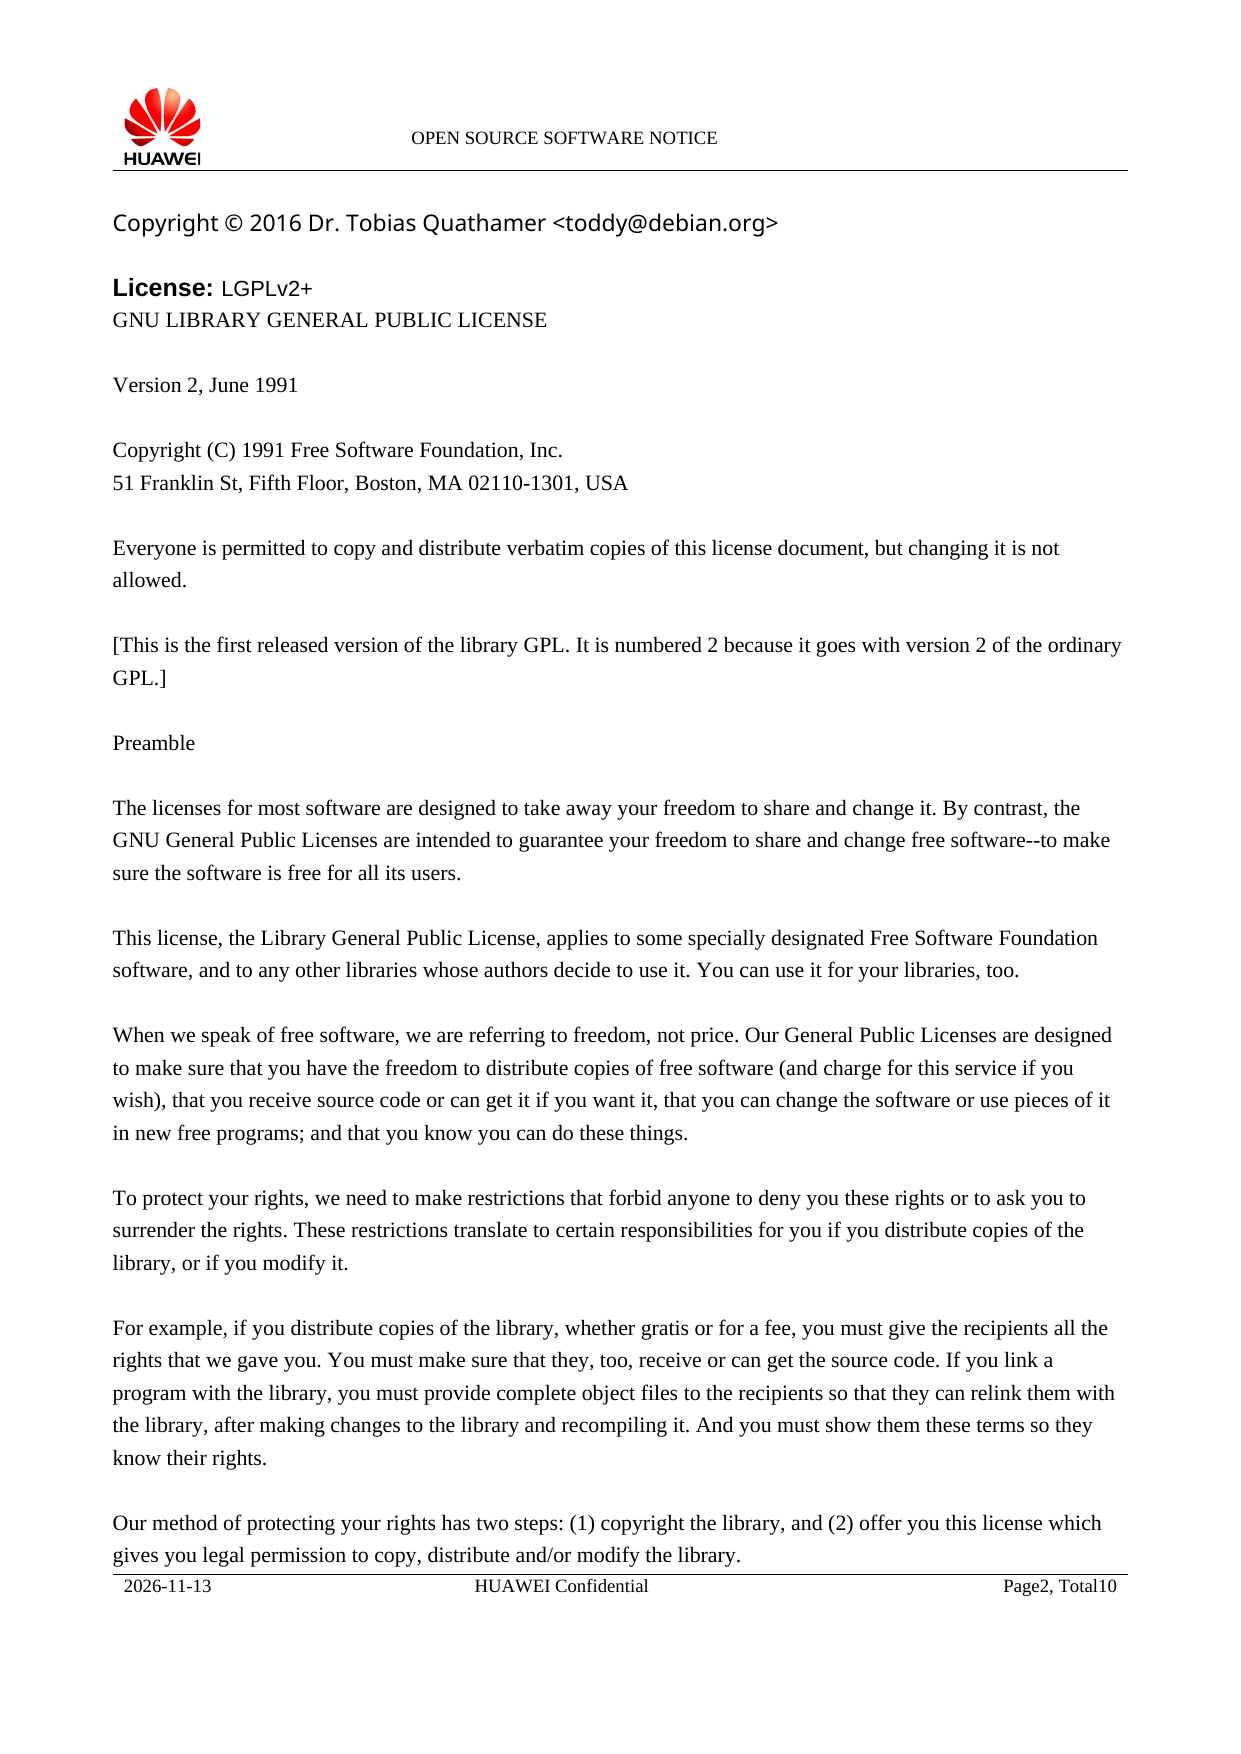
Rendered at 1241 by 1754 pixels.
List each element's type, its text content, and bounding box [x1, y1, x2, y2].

picture [124, 88, 201, 165]
text License: LGPLv2+ [112, 271, 1128, 304]
